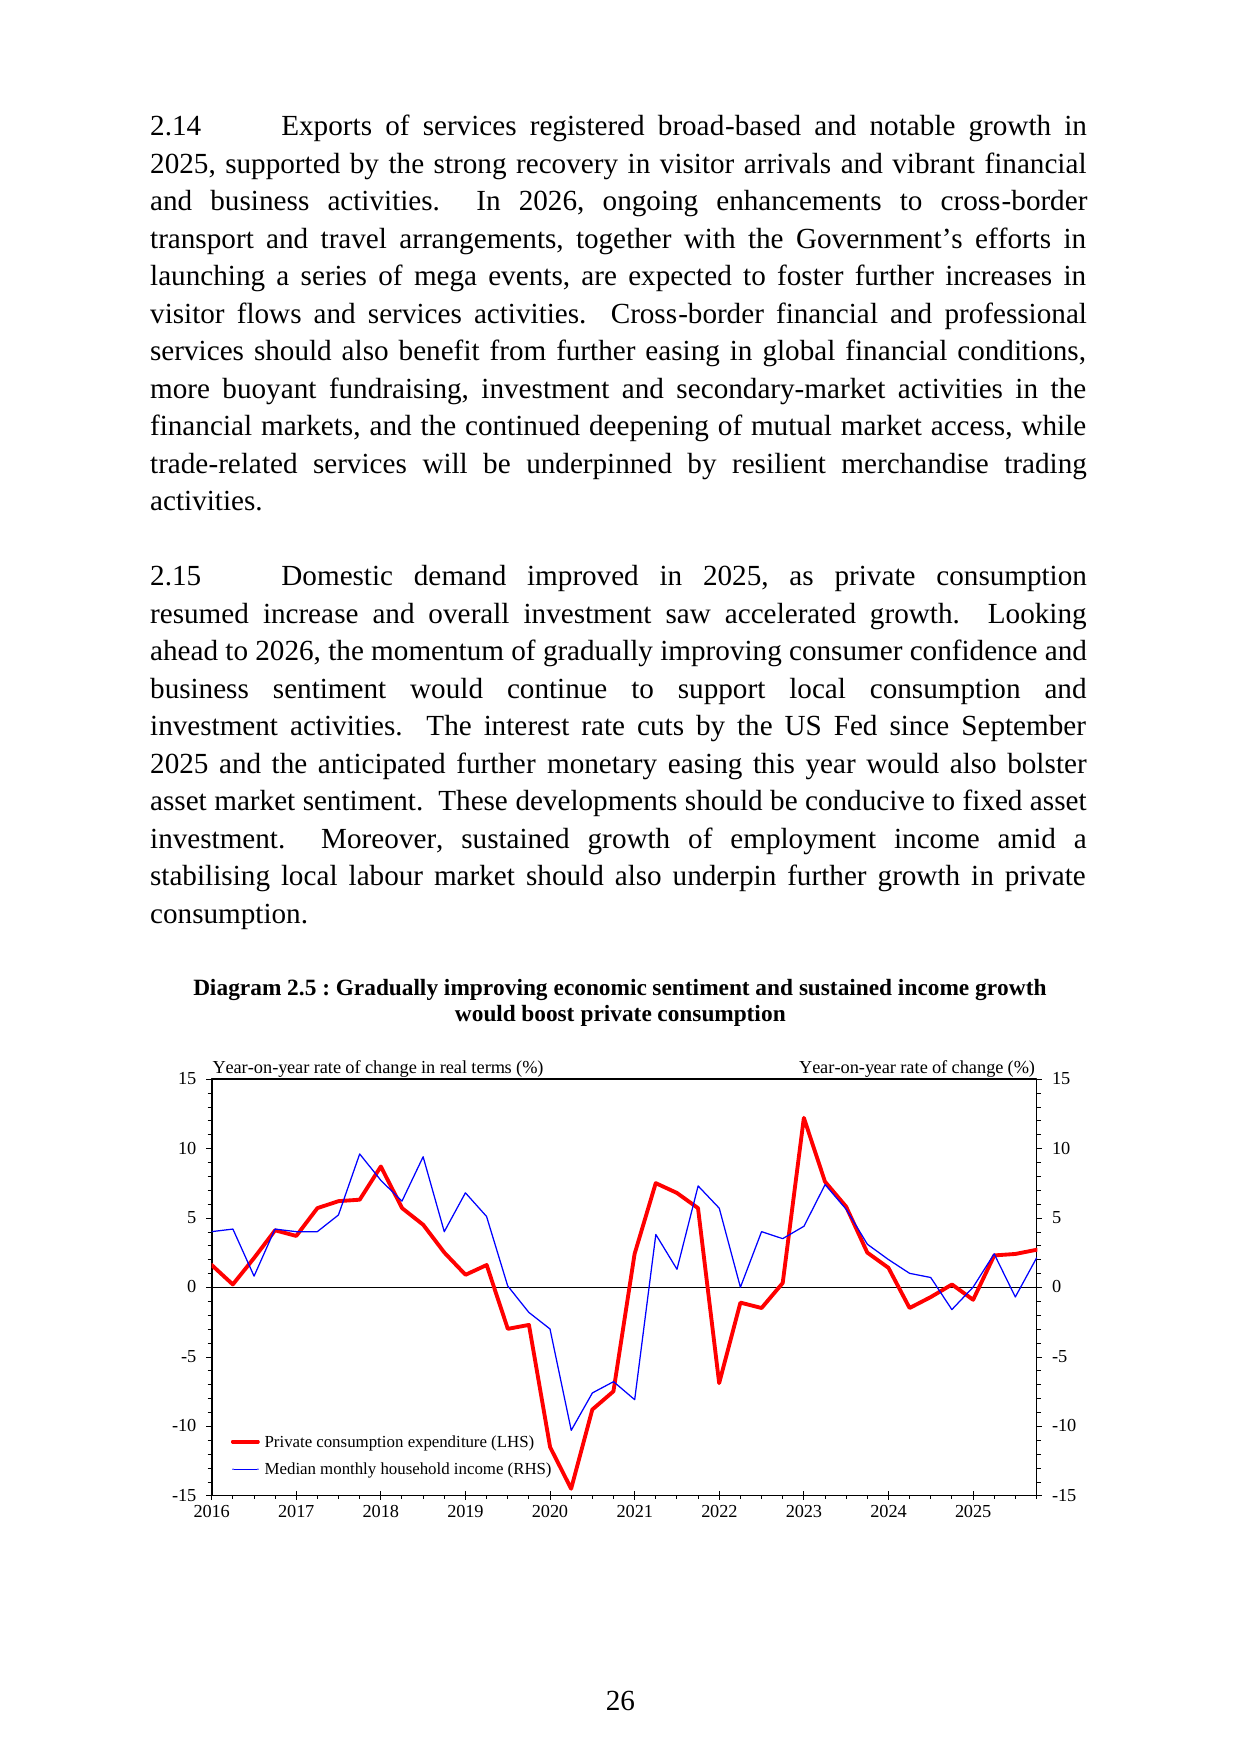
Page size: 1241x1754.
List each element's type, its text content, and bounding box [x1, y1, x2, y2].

list Domestic demand improved in 2025, as private consumption resumed increase and overall investment saw accelerated growth. Looking ahead to 2026, the momentum of gradually improving consumer confidence and business sentiment would continue to support local consumption and investment activities. The interest rate cuts by the US Fed since September 2025 and the anticipated further monetary easing this year would also bolster asset market sentiment. These developments should be conducive to fixed asset investment. Moreover, sustained growth of employment income amid a stabilising local labour market should also underpin further growth in private consumption. [150, 556, 1087, 931]
list Exports of services registered broad‑based and notable growth in 2025, supported by the strong recovery in visitor arrivals and vibrant financial and business activities. In 2026, ongoing enhancements to cross‑border transport and travel arrangements, together with the Government’s efforts in launching a series of mega events, are expected to foster further increases in visitor flows and services activities. Cross‑border financial and professional services should also benefit from further easing in global financial conditions, more buoyant fundraising, investment and secondary-market activities in the financial markets, and the continued deepening of mutual market access, while trade‑related services will be underpinned by resilient merchandise trading activities. [150, 106, 1087, 519]
